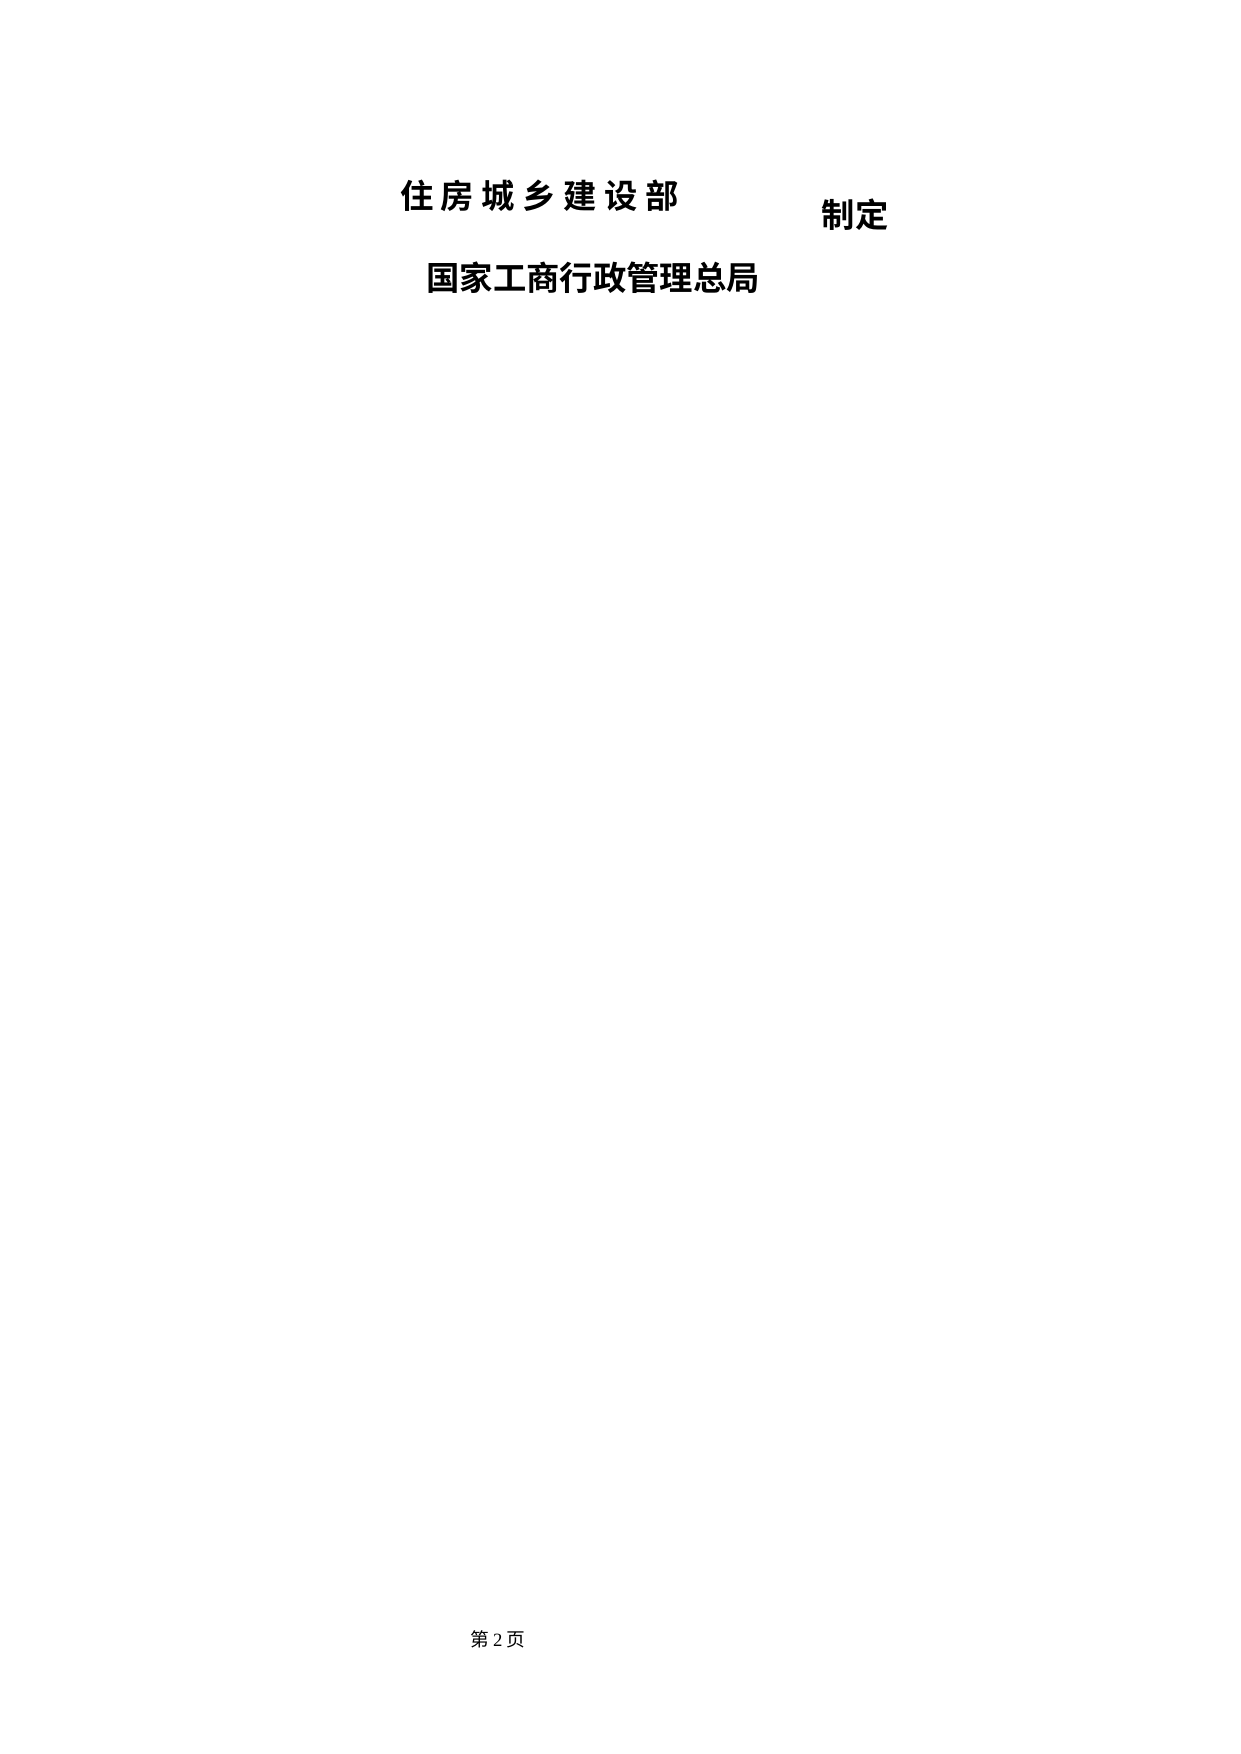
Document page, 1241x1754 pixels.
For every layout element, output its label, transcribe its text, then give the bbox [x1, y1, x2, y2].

text 国家工商行政管理总局 [159, 244, 824, 309]
text 住 房 城 乡 建 设 部 [159, 162, 797, 227]
